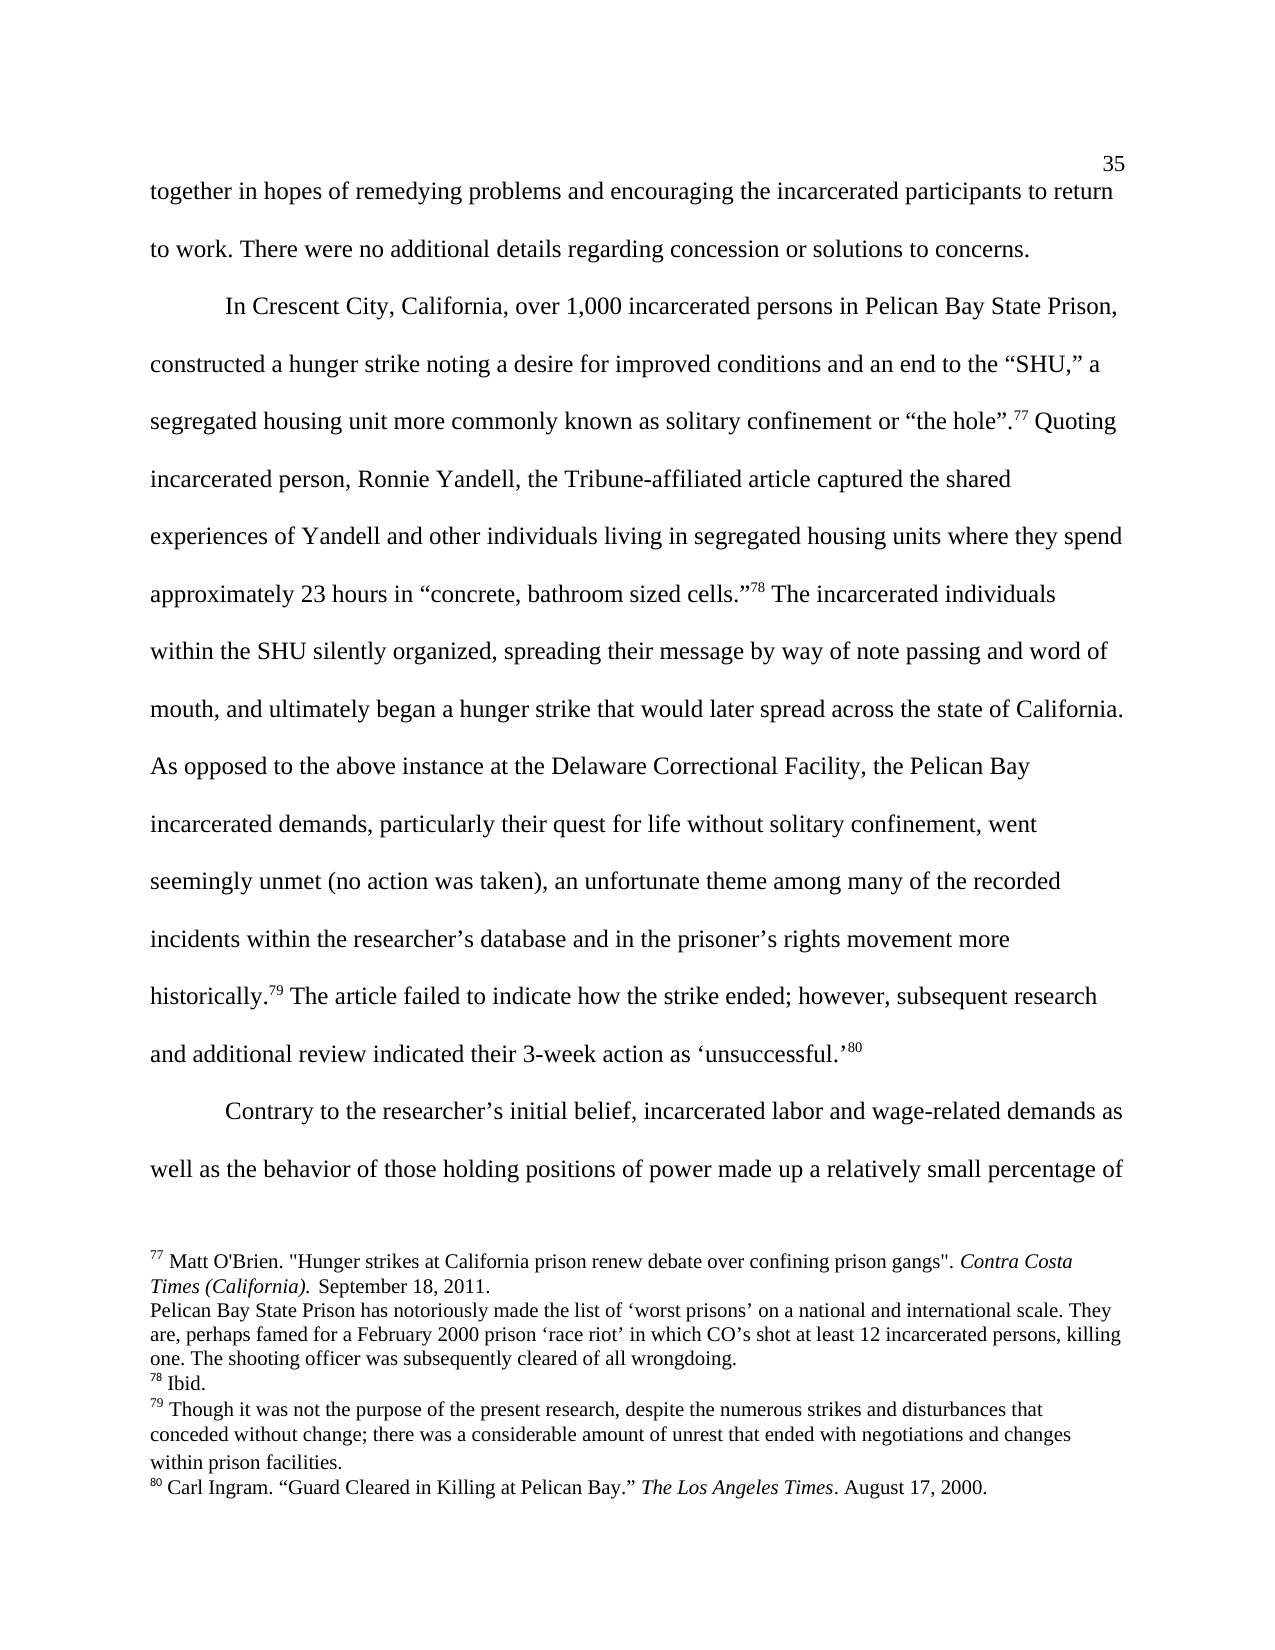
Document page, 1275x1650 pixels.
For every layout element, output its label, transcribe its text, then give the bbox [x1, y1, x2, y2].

text In Crescent City, California, over 1,000 incarcerated persons in Pelican Bay State Prison, constructed a hunger strike noting a desire for improved conditions and an end to the “SHU,” a segregated housing unit more commonly known as solitary confinement or “the hole”. Quoting incarcerated person, Ronnie Yandell, the Tribune-affiliated article captured the shared experiences of Yandell and other individuals living in segregated housing units where they spend approximately 23 hours in “concrete, bathroom sized cells.” The incarcerated individuals within the SHU silently organized, spreading their message by way of note passing and word of mouth, and ultimately began a hunger strike that would later spread across the state of California. As opposed to the above instance at the Delaware Correctional Facility, the Pelican Bay incarcerated demands, particularly their quest for life without solitary confinement, went seemingly unmet (no action was taken), an unfortunate theme among many of the recorded incidents within the researcher’s database and in the prisoner’s rights movement more historically. The article failed to indicate how the strike ended; however, subsequent research and additional review indicated their 3-week action as ‘unsuccessful.’ [150, 291, 1125, 1068]
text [150, 1096, 1125, 1183]
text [150, 176, 1125, 263]
